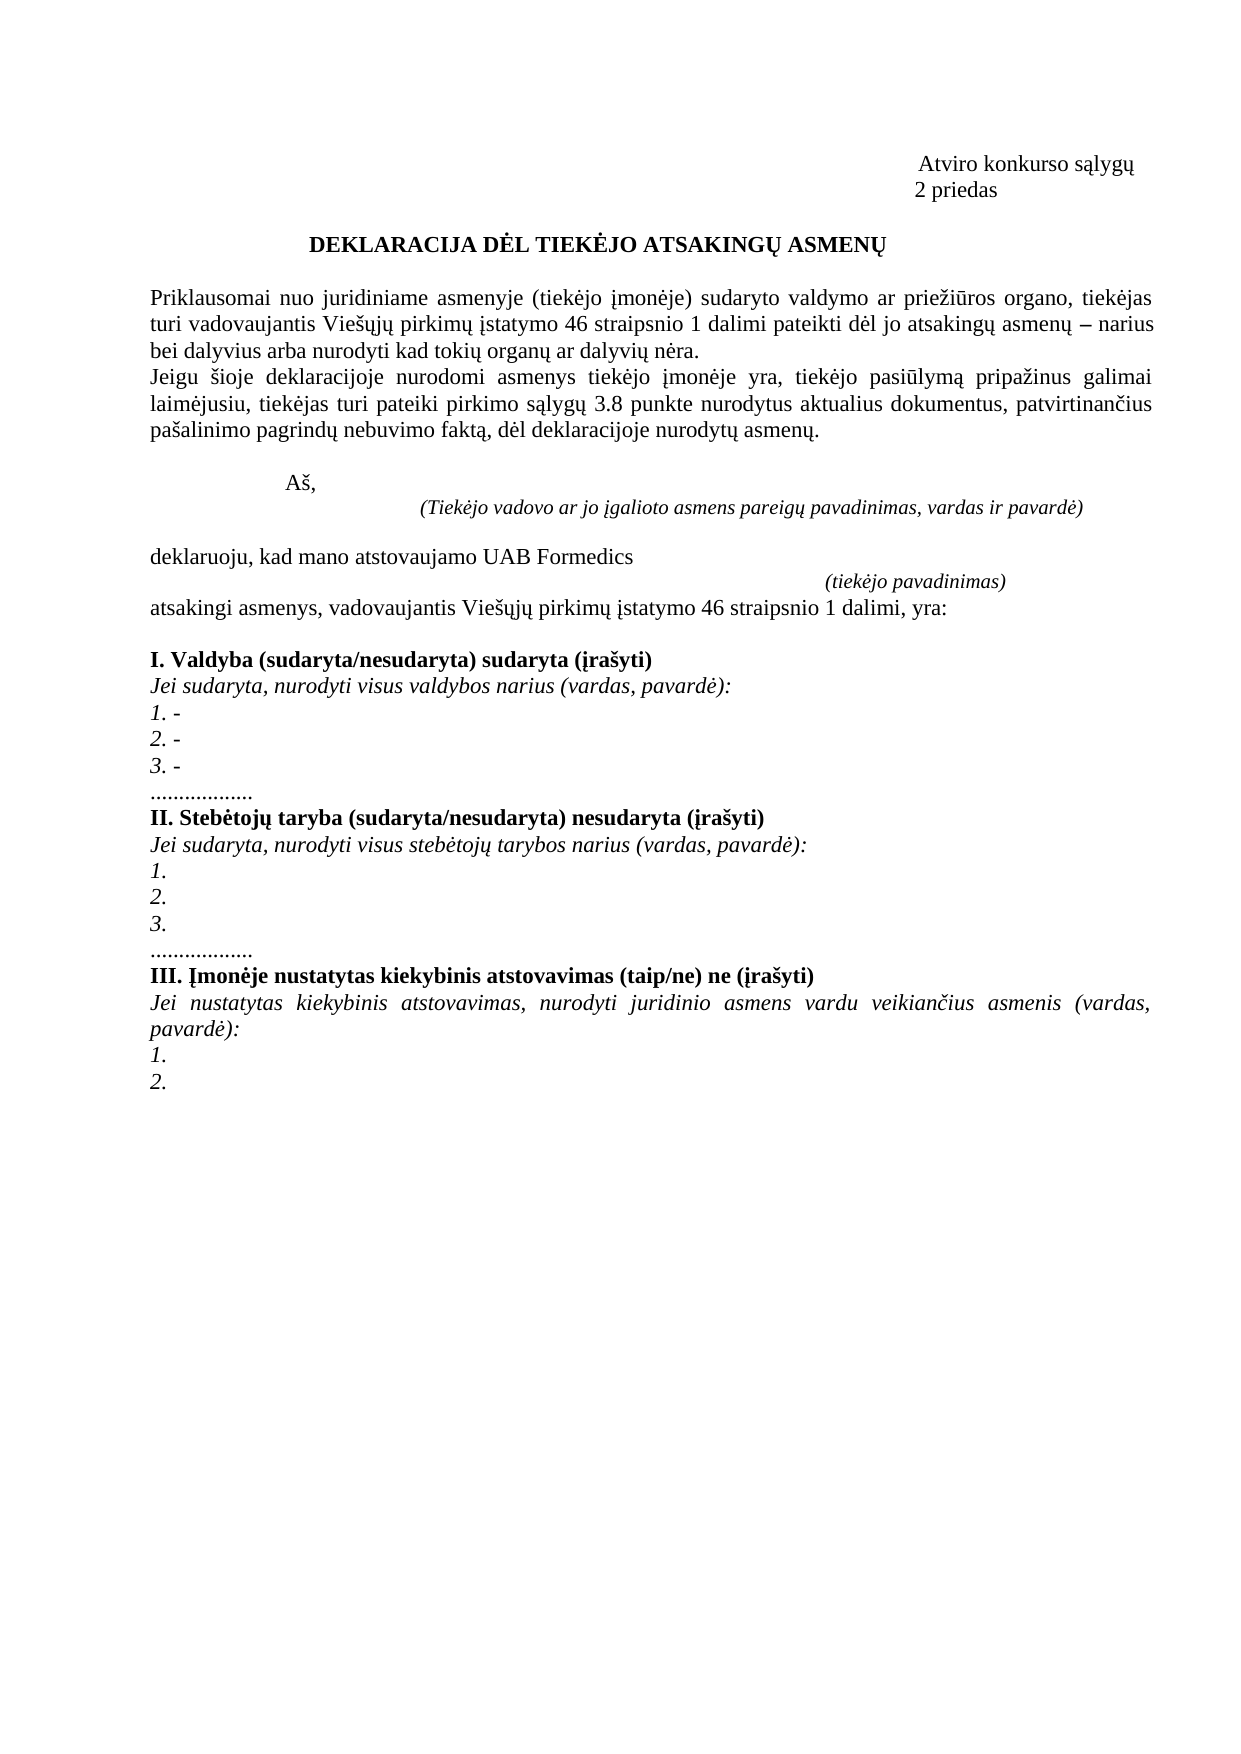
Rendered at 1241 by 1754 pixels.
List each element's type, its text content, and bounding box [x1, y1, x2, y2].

text 2. [150, 883, 1154, 910]
text Jei nustatytas kiekybinis atstovavimas, nurodyti juridinio asmens vardu veikiančius asmenis (vardas, pavardė): [150, 989, 1154, 1042]
text I. Valdyba (sudaryta/nesudaryta) sudaryta (įrašyti) [150, 646, 1154, 673]
text atsakingi asmenys, vadovaujantis Viešųjų pirkimų įstatymo 46 straipsnio 1 dalimi, yra: [150, 593, 1154, 620]
text Jeigu šioje deklaracijoje nurodomi asmenys tiekėjo įmonėje yra, tiekėjo pasiūlymą pripažinus galimai laimėjusiu, tiekėjas turi pateiki pirkimo sąlygų 3.8 punkte nurodytus aktualius dokumentus, patvirtinančius pašalinimo pagrindų nebuvimo faktą, dėl deklaracijoje nurodytų asmenų. [150, 363, 1154, 442]
text DEKLARACIJA DĖL TIEKĖJO ATSAKINGŲ ASMENŲ [106, 231, 1090, 258]
text deklaruoju, kad mano atstovaujamo UAB Formedics [150, 543, 1154, 569]
text 1. - [150, 699, 1154, 725]
text 1. [150, 1042, 1154, 1068]
text 3. [150, 910, 1154, 936]
text Jei sudaryta, nurodyti visus stebėtojų tarybos narius (vardas, pavardė): [150, 831, 1154, 857]
text (Tiekėjo vadovo ar jo įgalioto asmens pareigų pavadinimas, vardas ir pavardė) [285, 495, 1154, 519]
text 2. [150, 1068, 1154, 1094]
text Priklausomai nuo juridiniame asmenyje (tiekėjo įmonėje) sudaryto valdymo ar priežiūros organo, tiekėjas turi vadovaujantis Viešųjų pirkimų įstatymo 46 straipsnio 1 dalimi pateikti dėl jo atsakingų asmenų – narius bei dalyvius arba nurodyti kad tokių organų ar dalyvių nėra. [150, 284, 1154, 363]
text .................. [150, 936, 1154, 962]
text 2. - [150, 725, 1154, 752]
text Aš, [150, 469, 1154, 495]
text 1. [150, 857, 1154, 883]
text II. Stebėtojų taryba (sudaryta/nesudaryta) nesudaryta (įrašyti) [150, 804, 1154, 831]
text 3. - [150, 752, 1154, 778]
text Atviro konkurso sąlygų [825, 150, 1154, 176]
text 2 priedas [91, 176, 1154, 203]
text .................. [150, 778, 1154, 804]
text (tiekėjo pavadinimas) [150, 569, 1154, 593]
text III. Įmonėje nustatytas kiekybinis atstovavimas (taip/ne) ne (įrašyti) [150, 962, 1154, 989]
text Jei sudaryta, nurodyti visus valdybos narius (vardas, pavardė): [150, 673, 1154, 699]
